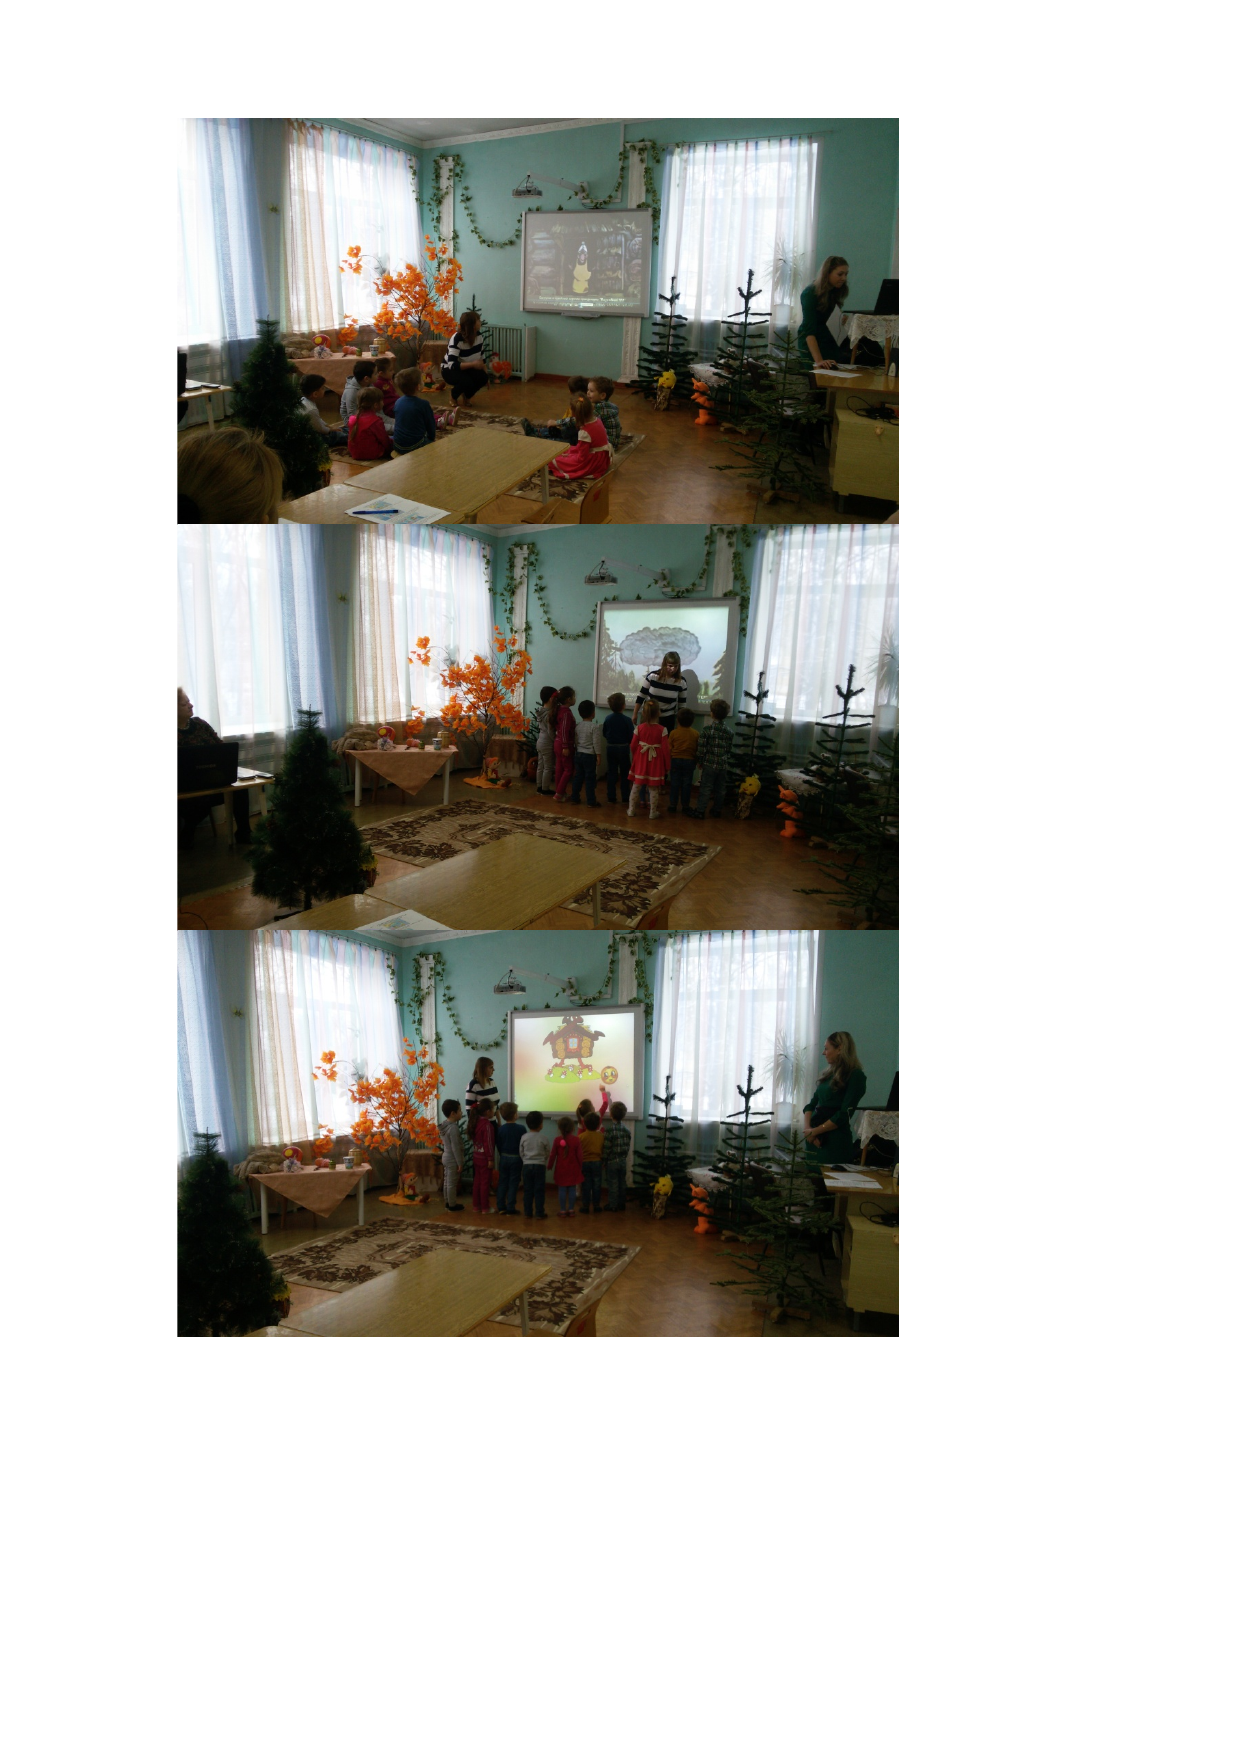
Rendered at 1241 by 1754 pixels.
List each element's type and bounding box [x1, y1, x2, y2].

picture [177, 118, 899, 1337]
